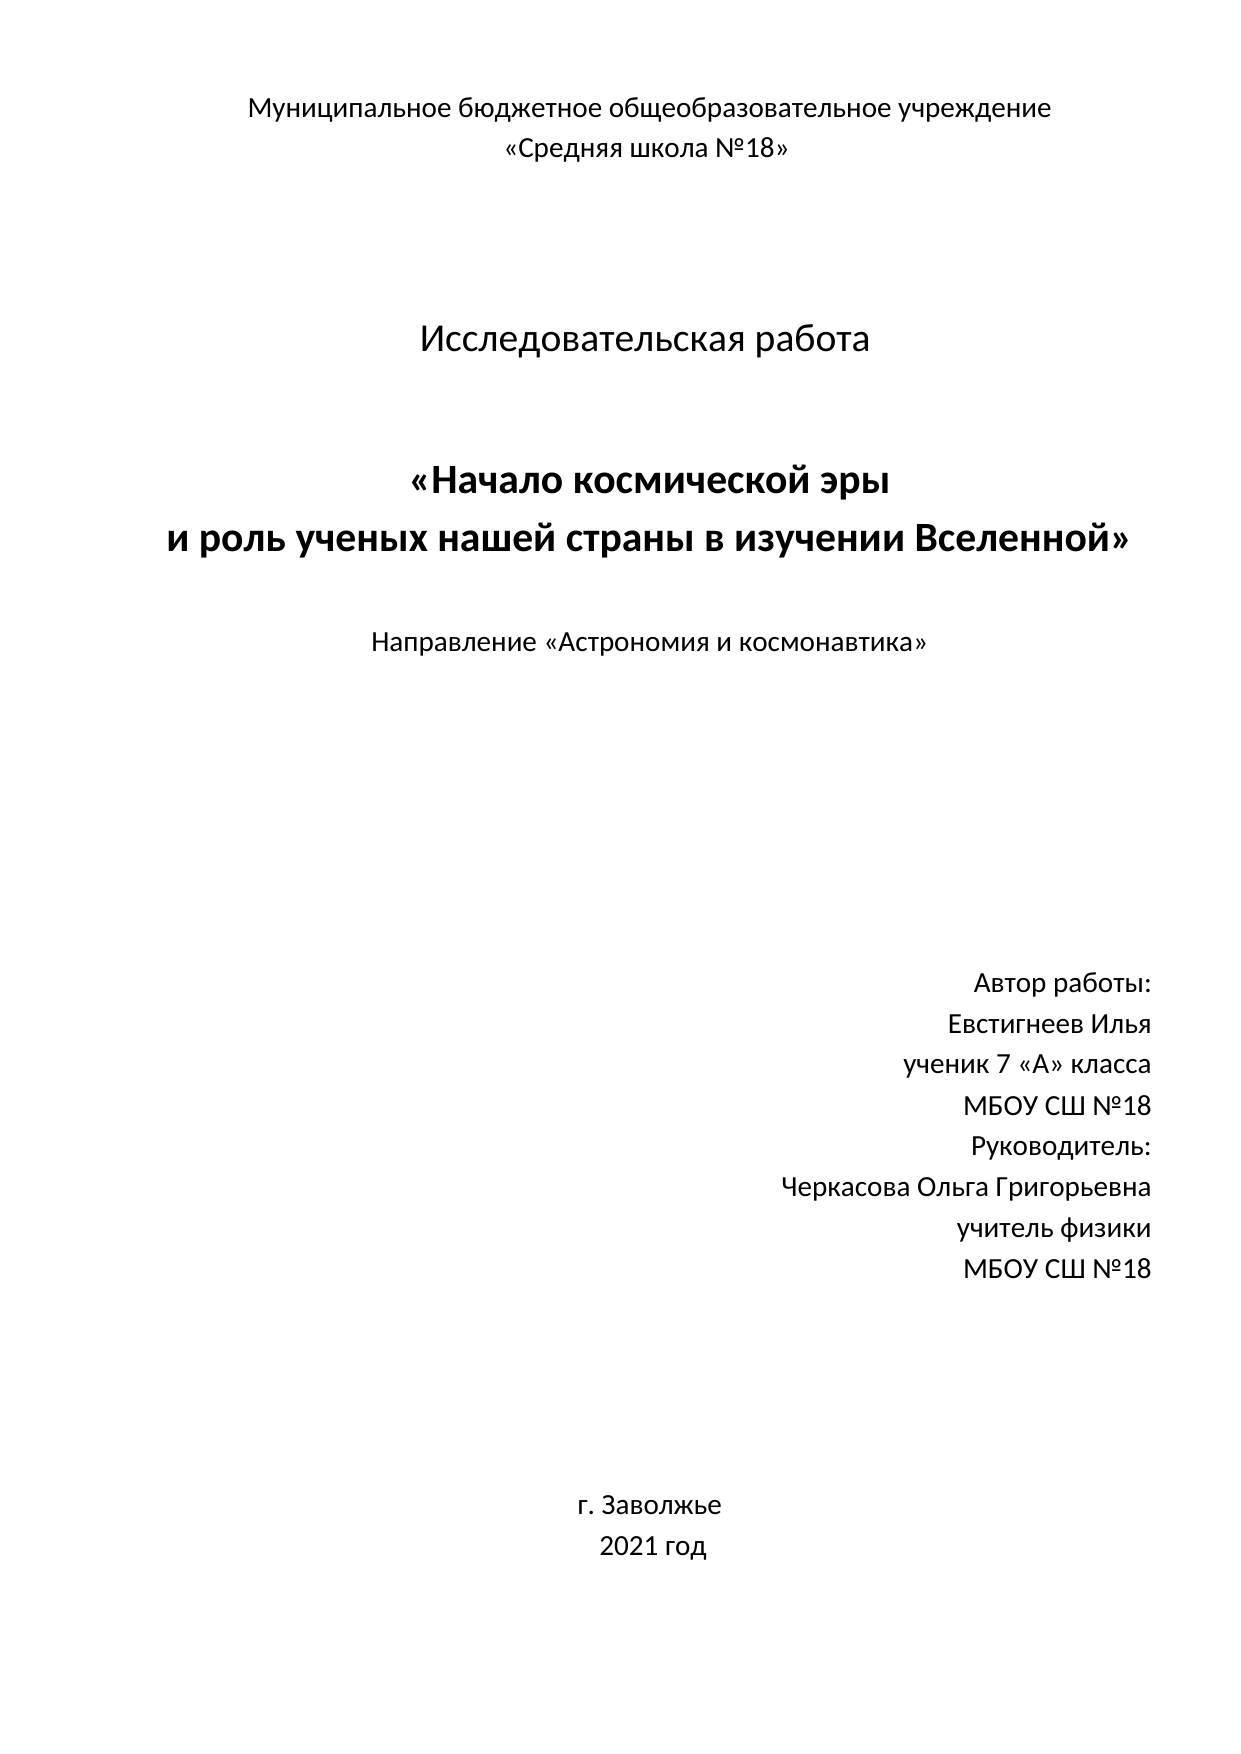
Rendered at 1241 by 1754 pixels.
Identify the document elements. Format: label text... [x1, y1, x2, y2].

text «Начало космической эры [148, 453, 1152, 504]
text Исследовательская работа [148, 313, 1152, 393]
text 2021 год [148, 1527, 1152, 1563]
text Автор работы: Евстигнеев Илья ученик 7 «А» класса МБОУ СШ №18 Руководитель: Черкасова Ольга Григорьевна учитель физики МБОУ СШ №18 [148, 964, 1152, 1318]
text и роль ученых нашей страны в изучении Вселенной» [148, 511, 1152, 562]
text Направление «Астрономия и космонавтика» [148, 570, 1152, 691]
text Муниципальное бюджетное общеобразовательное учреждение «Средняя школа №18» [148, 89, 1152, 197]
text г. Заволжье [148, 1486, 1152, 1522]
